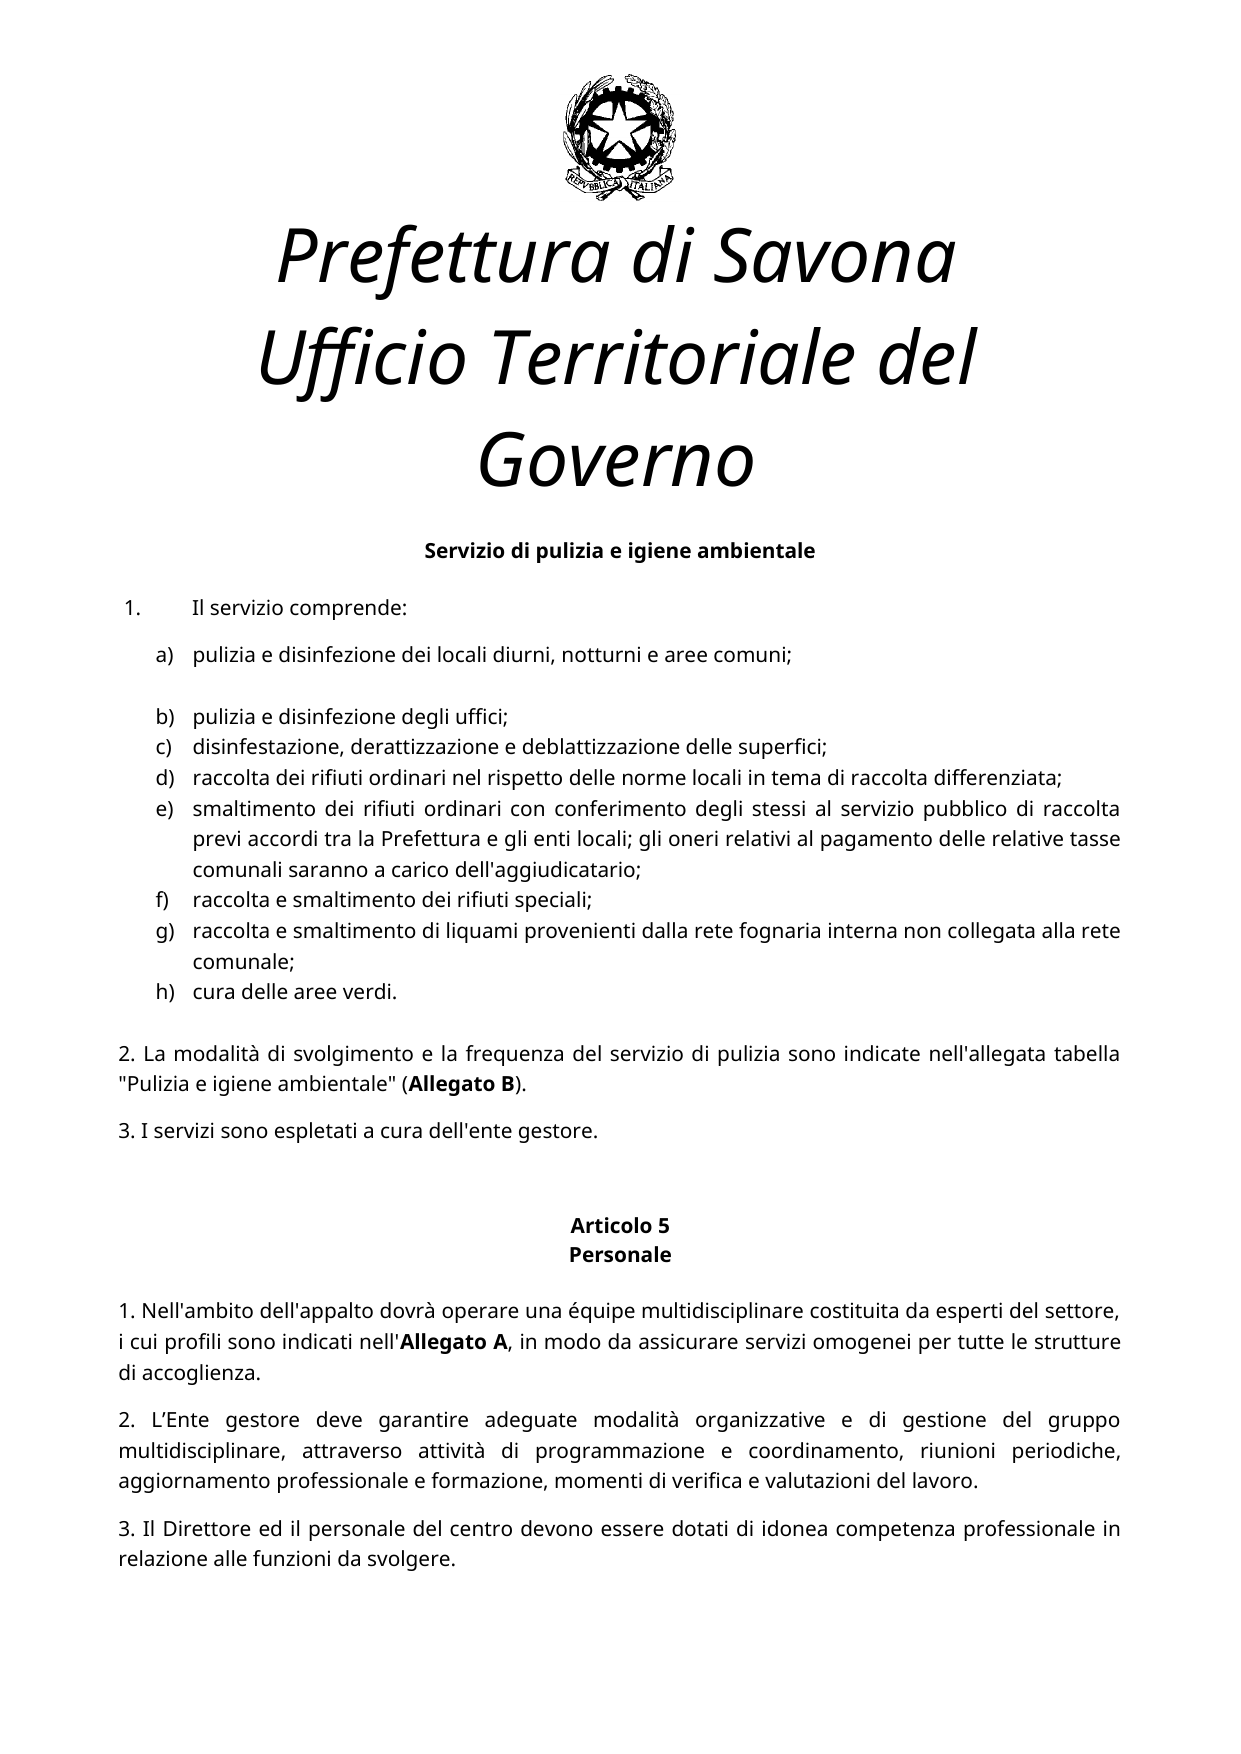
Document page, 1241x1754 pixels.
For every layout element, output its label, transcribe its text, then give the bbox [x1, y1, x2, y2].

text 3. Il Direttore ed il personale del centro devono essere dotati di idonea competenza professionale in relazione alle funzioni da svolgere. [118, 1514, 1122, 1573]
picture [559, 73, 682, 202]
list raccolta e smaltimento di liquami provenienti dalla rete fognaria interna non collegata alla rete comunale; [155, 916, 1122, 975]
list pulizia e disinfezione dei locali diurni, notturni e aree comuni; [155, 641, 1122, 669]
list pulizia e disinfezione degli uffici; [155, 702, 1122, 730]
text 1. Il servizio comprende: [118, 593, 1122, 622]
text Servizio di pulizia e igiene ambientale [118, 536, 1122, 565]
text 3. I servizi sono espletati a cura dell'ente gestore. [118, 1117, 1122, 1145]
text 1. Nell'ambito dell'appalto dovrà operare una équipe multidisciplinare costituita da esperti del settore, i cui profili sono indicati nell'Allegato A, in modo da assicurare servizi omogenei per tutte le strutture di accoglienza. [118, 1297, 1122, 1386]
list raccolta dei rifiuti ordinari nel rispetto delle norme locali in tema di raccolta differenziata; [155, 763, 1122, 792]
list smaltimento dei rifiuti ordinari con conferimento degli stessi al servizio pubblico di raccolta previ accordi tra la Prefettura e gli enti locali; gli oneri relativi al pagamento delle relative tasse comunali saranno a carico dell'aggiudicatario; [155, 794, 1122, 883]
list raccolta e smaltimento dei rifiuti speciali; [155, 886, 1122, 914]
text 2. L’Ente gestore deve garantire adeguate modalità organizzative e di gestione del gruppo multidisciplinare, attraverso attività di programmazione e coordinamento, riunioni periodiche, aggiornamento professionale e formazione, momenti di verifica e valutazioni del lavoro. [118, 1405, 1122, 1495]
list cura delle aree verdi. [155, 977, 1122, 1006]
list disinfestazione, derattizzazione e deblattizzazione delle superfici; [155, 732, 1122, 761]
text Personale [118, 1240, 1122, 1268]
text 2. La modalità di svolgimento e la frequenza del servizio di pulizia sono indicate nell'allegata tabella "Pulizia e igiene ambientale" (Allegato B). [118, 1039, 1122, 1098]
text Articolo 5 [118, 1211, 1122, 1240]
